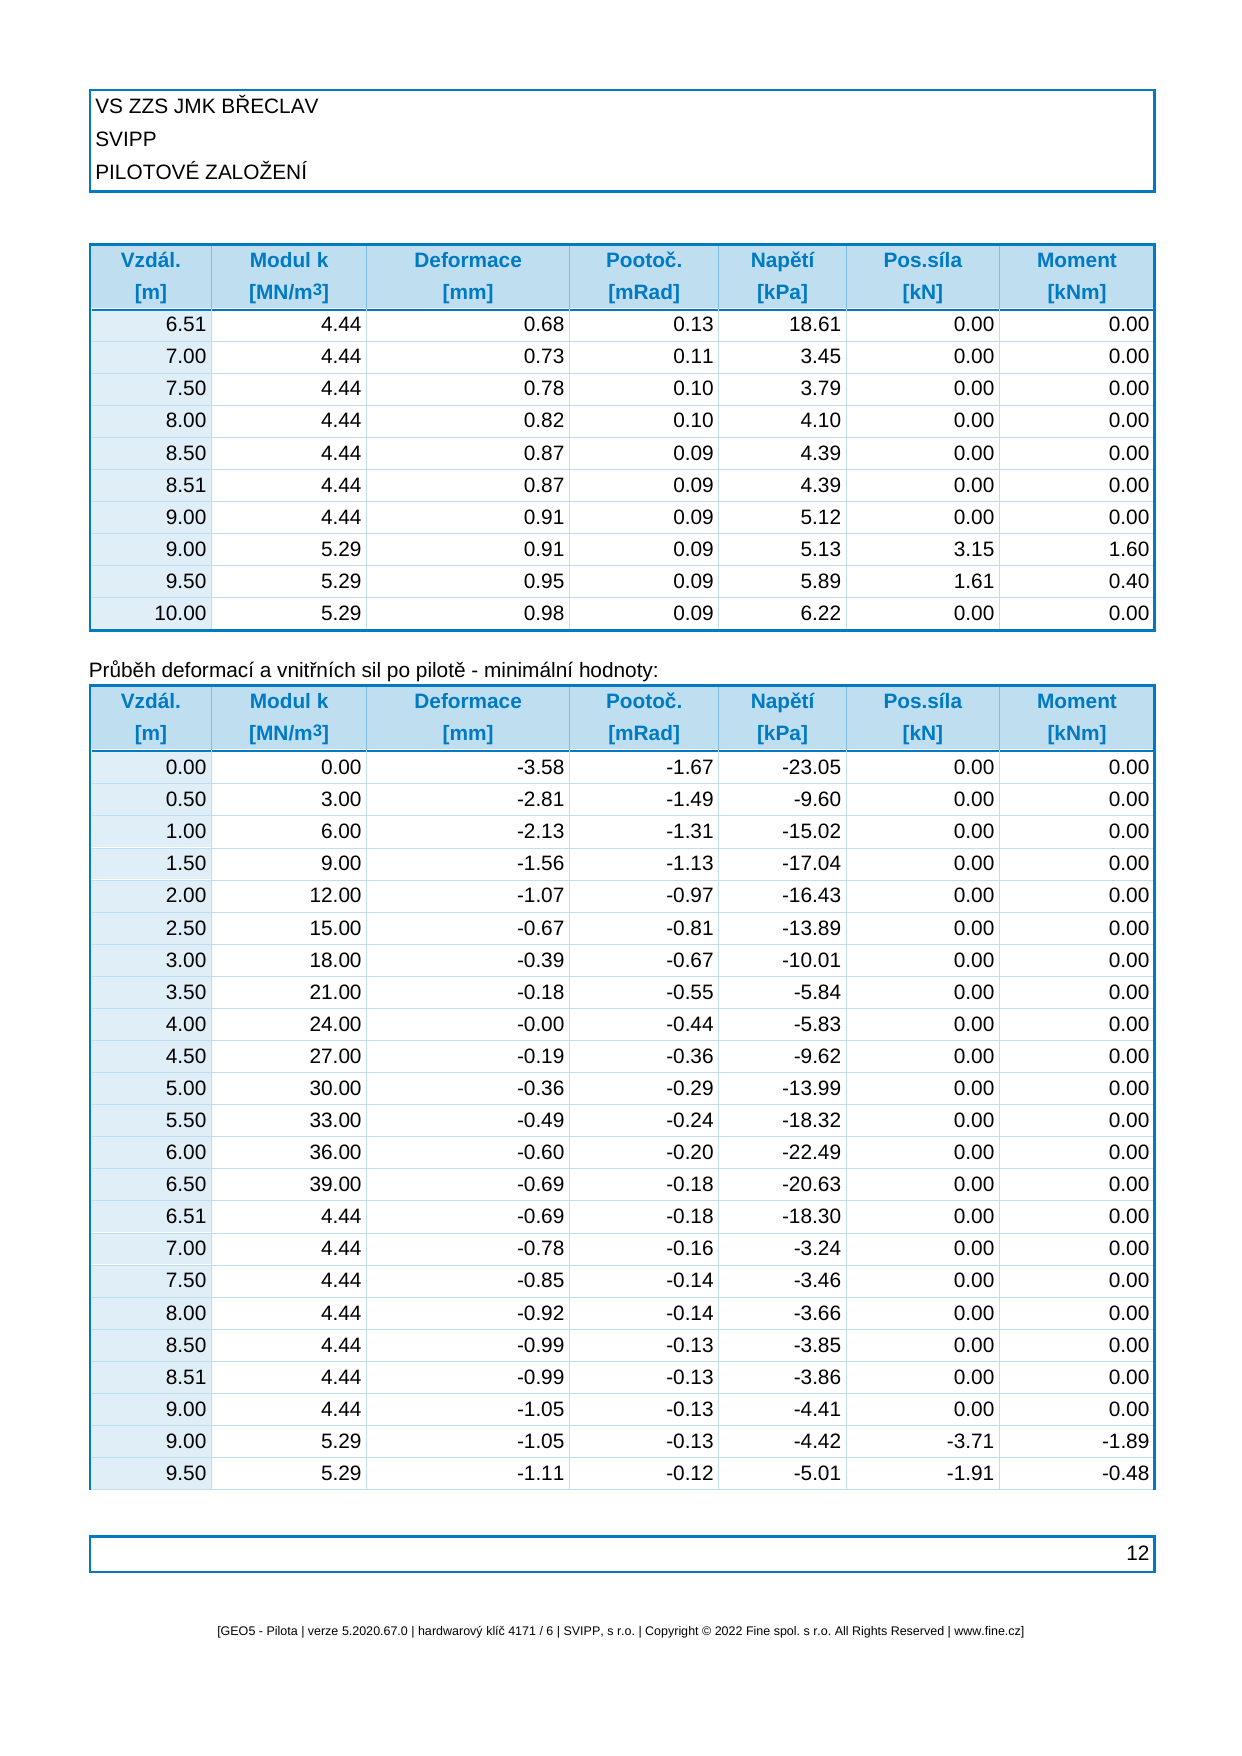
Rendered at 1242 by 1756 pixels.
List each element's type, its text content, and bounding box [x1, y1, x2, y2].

table_cell -1.13 [570, 849, 718, 879]
table_header Vzdál. [91, 246, 211, 277]
table_cell -0.39 [367, 945, 569, 976]
table_cell 0.09 [570, 566, 718, 597]
table_cell 5.29 [212, 534, 366, 565]
table_cell 8.51 [91, 1362, 211, 1393]
table_cell 18.61 [719, 311, 846, 341]
table_cell 0.91 [367, 502, 569, 533]
table_cell 2.50 [91, 913, 211, 944]
table_cell -0.78 [367, 1234, 569, 1264]
table_cell 0.00 [1000, 945, 1153, 976]
table_cell 4.44 [212, 374, 366, 405]
table_cell -0.29 [570, 1073, 718, 1104]
table_cell 0.40 [1000, 566, 1153, 597]
table_cell 7.00 [91, 342, 211, 373]
table_cell -2.13 [367, 816, 569, 847]
table_cell 1.61 [847, 566, 999, 597]
table_cell 0.00 [847, 1169, 999, 1200]
table_cell 0.00 [847, 502, 999, 533]
table_cell -0.13 [570, 1426, 718, 1457]
table_cell 0.00 [847, 1394, 999, 1425]
table_header Deformace [367, 687, 569, 718]
table_cell 9.00 [91, 502, 211, 533]
table_cell 5.29 [212, 566, 366, 597]
table_cell 0.09 [570, 598, 718, 629]
table_cell 4.50 [91, 1041, 211, 1072]
table_cell -1.89 [1000, 1426, 1153, 1457]
table_cell 0.00 [847, 1330, 999, 1361]
table_cell 33.00 [212, 1105, 366, 1136]
table_cell 4.44 [212, 1266, 366, 1297]
table_cell -0.92 [367, 1298, 569, 1329]
table_cell 0.00 [847, 1009, 999, 1040]
table_cell [m] [91, 277, 211, 308]
table_cell -16.43 [719, 881, 846, 912]
table_cell 0.00 [1000, 849, 1153, 879]
table_cell 0.00 [847, 945, 999, 976]
table_cell 0.00 [847, 1234, 999, 1264]
table_cell -0.60 [367, 1137, 569, 1168]
table_cell 0.00 [847, 1266, 999, 1297]
table_cell 0.00 [1000, 1137, 1153, 1168]
table_cell 5.00 [91, 1073, 211, 1104]
table_cell 0.00 [847, 470, 999, 501]
table_cell 0.00 [847, 1201, 999, 1232]
table_cell -0.67 [367, 913, 569, 944]
table_cell 7.50 [91, 374, 211, 405]
table_cell 0.00 [847, 374, 999, 405]
table_cell 3.45 [719, 342, 846, 373]
table_cell [kPa] [719, 277, 846, 308]
table_cell 0.00 [847, 1073, 999, 1104]
table_cell 0.00 [847, 977, 999, 1008]
table_cell [kPa] [719, 718, 846, 749]
table_cell 36.00 [212, 1137, 366, 1168]
table_cell 30.00 [212, 1073, 366, 1104]
table_cell 0.00 [847, 784, 999, 815]
table_cell 8.51 [91, 470, 211, 501]
table_cell 0.00 [847, 1362, 999, 1393]
table_header Pos.síla [847, 687, 999, 718]
table_header Deformace [367, 246, 569, 277]
table_cell [mRad] [570, 718, 718, 749]
table_cell 0.00 [1000, 1169, 1153, 1200]
table_cell -18.30 [719, 1201, 846, 1232]
table_cell 3.00 [212, 784, 366, 815]
table_cell -0.14 [570, 1266, 718, 1297]
table_cell 12.00 [212, 881, 366, 912]
table_cell -3.86 [719, 1362, 846, 1393]
table_cell 0.00 [1000, 977, 1153, 1008]
table_cell -0.18 [367, 977, 569, 1008]
table_cell -5.83 [719, 1009, 846, 1040]
table_cell -0.16 [570, 1234, 718, 1264]
table_cell -0.69 [367, 1169, 569, 1200]
table_cell 6.51 [91, 310, 211, 341]
table_cell 0.00 [847, 1041, 999, 1072]
table_cell 7.00 [91, 1234, 211, 1264]
table_cell -0.24 [570, 1105, 718, 1136]
table_header Modul k [212, 687, 366, 718]
table_cell 4.44 [212, 1234, 366, 1264]
table_cell -1.91 [847, 1458, 999, 1489]
table_cell -0.13 [570, 1330, 718, 1361]
table_cell 0.98 [367, 598, 569, 629]
table_cell 1.60 [1000, 534, 1153, 565]
table_cell -0.14 [570, 1298, 718, 1329]
table_cell 5.29 [212, 598, 366, 629]
table_header Vzdál. [91, 687, 211, 718]
table_cell 9.50 [91, 1458, 211, 1489]
table_cell 0.00 [1000, 502, 1153, 533]
table_cell 39.00 [212, 1169, 366, 1200]
table_cell 0.73 [367, 342, 569, 373]
table_cell 0.00 [1000, 1105, 1153, 1136]
table_cell 4.00 [91, 1009, 211, 1040]
table_cell 0.00 [1000, 784, 1153, 815]
table_cell 4.44 [212, 1394, 366, 1425]
table_cell -0.36 [367, 1073, 569, 1104]
table_cell 0.78 [367, 374, 569, 405]
table_header Pootoč. [570, 246, 718, 277]
table_cell 2.00 [91, 881, 211, 912]
table_cell [mRad] [570, 277, 718, 308]
table_cell 0.00 [847, 1105, 999, 1136]
table_cell -0.55 [570, 977, 718, 1008]
table_cell 4.44 [212, 311, 366, 341]
table_cell -3.66 [719, 1298, 846, 1329]
table_cell -1.49 [570, 784, 718, 815]
table_cell 0.09 [570, 502, 718, 533]
table_cell -0.00 [367, 1009, 569, 1040]
table_cell -0.20 [570, 1137, 718, 1168]
table_cell 0.00 [1000, 1201, 1153, 1232]
table_cell -4.42 [719, 1426, 846, 1457]
table_cell 7.50 [91, 1266, 211, 1297]
table_cell 0.00 [1000, 1330, 1153, 1361]
table_cell 27.00 [212, 1041, 366, 1072]
table_cell 5.29 [212, 1426, 366, 1457]
table_cell 0.10 [570, 406, 718, 437]
table_cell -22.49 [719, 1137, 846, 1168]
table_cell 4.44 [212, 342, 366, 373]
table_cell 0.00 [1000, 816, 1153, 847]
table_cell -0.85 [367, 1266, 569, 1297]
table_cell [mm] [367, 718, 569, 749]
table_cell 8.00 [91, 406, 211, 437]
table_cell -0.67 [570, 945, 718, 976]
table_cell 0.00 [1000, 342, 1153, 373]
table_cell -1.05 [367, 1394, 569, 1425]
table_cell 0.00 [847, 311, 999, 341]
table_cell 15.00 [212, 913, 366, 944]
table_cell 4.44 [212, 406, 366, 437]
table_cell -0.48 [1000, 1458, 1153, 1489]
table_cell -13.99 [719, 1073, 846, 1104]
table_cell 1.00 [91, 816, 211, 847]
table_cell -1.31 [570, 816, 718, 847]
table_cell 0.00 [1000, 881, 1153, 912]
table_cell -1.56 [367, 849, 569, 879]
table_cell -0.44 [570, 1009, 718, 1040]
table_cell 0.00 [1000, 752, 1153, 783]
table_cell -0.12 [570, 1458, 718, 1489]
table_cell 0.09 [570, 438, 718, 469]
table_cell 4.44 [212, 1362, 366, 1393]
table_cell -3.58 [367, 752, 569, 783]
table_cell -0.49 [367, 1105, 569, 1136]
table_cell 0.00 [1000, 1394, 1153, 1425]
table_cell 5.13 [719, 534, 846, 565]
table_cell -15.02 [719, 816, 846, 847]
table_cell 4.44 [212, 470, 366, 501]
table_cell 9.00 [91, 534, 211, 565]
table_cell -0.81 [570, 913, 718, 944]
table_cell 6.00 [91, 1137, 211, 1168]
table_cell 0.00 [847, 406, 999, 437]
table_cell -3.85 [719, 1330, 846, 1361]
table_cell -3.46 [719, 1266, 846, 1297]
table_cell 1.50 [91, 849, 211, 879]
table_cell 0.00 [847, 342, 999, 373]
table_cell 8.50 [91, 438, 211, 469]
table_cell 0.13 [570, 311, 718, 341]
table_cell 3.50 [91, 977, 211, 1008]
table_cell 0.00 [1000, 1041, 1153, 1072]
table_cell 9.50 [91, 566, 211, 597]
table_cell 5.12 [719, 502, 846, 533]
table_cell 4.44 [212, 1330, 366, 1361]
table_cell 0.09 [570, 534, 718, 565]
table_cell 24.00 [212, 1009, 366, 1040]
table_cell [mm] [367, 277, 569, 308]
table_cell 6.50 [91, 1169, 211, 1200]
table_cell 0.00 [212, 752, 366, 783]
table_cell -23.05 [719, 752, 846, 783]
table_cell -0.99 [367, 1362, 569, 1393]
table_cell 8.00 [91, 1298, 211, 1329]
table_cell -0.13 [570, 1362, 718, 1393]
table_cell -3.24 [719, 1234, 846, 1264]
table_cell 21.00 [212, 977, 366, 1008]
table_cell 4.10 [719, 406, 846, 437]
table_cell 4.44 [212, 1201, 366, 1232]
table_cell 0.87 [367, 438, 569, 469]
table_cell -0.36 [570, 1041, 718, 1072]
table_cell 6.22 [719, 598, 846, 629]
table_cell 0.68 [367, 311, 569, 341]
table_cell 9.00 [91, 1394, 211, 1425]
table_cell 4.39 [719, 438, 846, 469]
table_cell 0.00 [847, 438, 999, 469]
table_cell 0.00 [1000, 470, 1153, 501]
table_cell [MN/m3] [212, 277, 366, 308]
table_cell -1.07 [367, 881, 569, 912]
table_cell 0.00 [847, 881, 999, 912]
table_header Modul k [212, 246, 366, 277]
table_cell 0.00 [1000, 406, 1153, 437]
table_cell 5.29 [212, 1458, 366, 1489]
table_cell -13.89 [719, 913, 846, 944]
table_cell -1.67 [570, 752, 718, 783]
table_cell -9.62 [719, 1041, 846, 1072]
table_cell [m] [91, 718, 211, 749]
table_cell -2.81 [367, 784, 569, 815]
table_cell 3.00 [91, 945, 211, 976]
table_cell [kNm] [1000, 718, 1153, 749]
table_cell 0.00 [847, 1298, 999, 1329]
table_cell 4.44 [212, 502, 366, 533]
table_cell -20.63 [719, 1169, 846, 1200]
table_cell [kNm] [1000, 277, 1153, 308]
table_cell -3.71 [847, 1426, 999, 1457]
table_cell 5.50 [91, 1105, 211, 1136]
table_cell -0.69 [367, 1201, 569, 1232]
table_cell -5.84 [719, 977, 846, 1008]
table_header Pos.síla [847, 246, 999, 277]
table_cell -0.18 [570, 1201, 718, 1232]
text Průběh deformací a vnitřních sil po pilotě - minimální hodnoty: [88, 658, 1153, 682]
table_cell 0.00 [1000, 913, 1153, 944]
table_cell 0.00 [91, 751, 211, 783]
table_cell [kN] [847, 277, 999, 308]
table_cell 0.00 [847, 913, 999, 944]
table_cell 0.00 [847, 598, 999, 629]
table_cell 0.11 [570, 342, 718, 373]
table_cell 0.09 [570, 470, 718, 501]
table_cell -1.05 [367, 1426, 569, 1457]
table_cell 0.91 [367, 534, 569, 565]
table_cell 0.95 [367, 566, 569, 597]
table_cell 4.44 [212, 1298, 366, 1329]
table_cell 3.79 [719, 374, 846, 405]
table_cell 0.50 [91, 784, 211, 815]
table_cell 9.00 [212, 849, 366, 879]
table_cell 10.00 [91, 598, 211, 629]
table_cell -0.99 [367, 1330, 569, 1361]
table_cell 0.82 [367, 406, 569, 437]
table_header Napětí [719, 687, 846, 718]
table_cell 4.39 [719, 470, 846, 501]
table_cell -18.32 [719, 1105, 846, 1136]
table_cell 0.00 [1000, 1266, 1153, 1297]
table_cell -0.19 [367, 1041, 569, 1072]
table_cell 0.00 [1000, 598, 1153, 629]
table_cell 5.89 [719, 566, 846, 597]
table_cell 0.00 [847, 1137, 999, 1168]
table_header Moment [1000, 246, 1153, 277]
table_cell 0.00 [1000, 438, 1153, 469]
table_cell -5.01 [719, 1458, 846, 1489]
table_cell 0.00 [1000, 1234, 1153, 1264]
table_cell -17.04 [719, 849, 846, 879]
table_cell 0.00 [847, 752, 999, 783]
table_cell -9.60 [719, 784, 846, 815]
table_cell 0.00 [1000, 374, 1153, 405]
table_cell 0.87 [367, 470, 569, 501]
table_cell -10.01 [719, 945, 846, 976]
table_cell 18.00 [212, 945, 366, 976]
table_cell -0.13 [570, 1394, 718, 1425]
table_cell 0.00 [1000, 1298, 1153, 1329]
table_cell 9.00 [91, 1426, 211, 1457]
table_cell 0.00 [847, 849, 999, 879]
table_cell -4.41 [719, 1394, 846, 1425]
table_cell 0.00 [1000, 311, 1153, 341]
table_cell 4.44 [212, 438, 366, 469]
table_cell -0.18 [570, 1169, 718, 1200]
table_cell 0.00 [1000, 1009, 1153, 1040]
table_cell 3.15 [847, 534, 999, 565]
table_header Napětí [719, 246, 846, 277]
table_cell 0.00 [1000, 1362, 1153, 1393]
table_cell 6.51 [91, 1201, 211, 1232]
table_cell [kN] [847, 718, 999, 749]
table_cell 0.00 [847, 816, 999, 847]
table_cell 0.10 [570, 374, 718, 405]
table_cell 8.50 [91, 1330, 211, 1361]
table_header Moment [1000, 687, 1153, 718]
table_cell -0.97 [570, 881, 718, 912]
table_cell 6.00 [212, 816, 366, 847]
table_cell 0.00 [1000, 1073, 1153, 1104]
table_header Pootoč. [570, 687, 718, 718]
table_cell [MN/m3] [212, 718, 366, 749]
table_cell -1.11 [367, 1458, 569, 1489]
